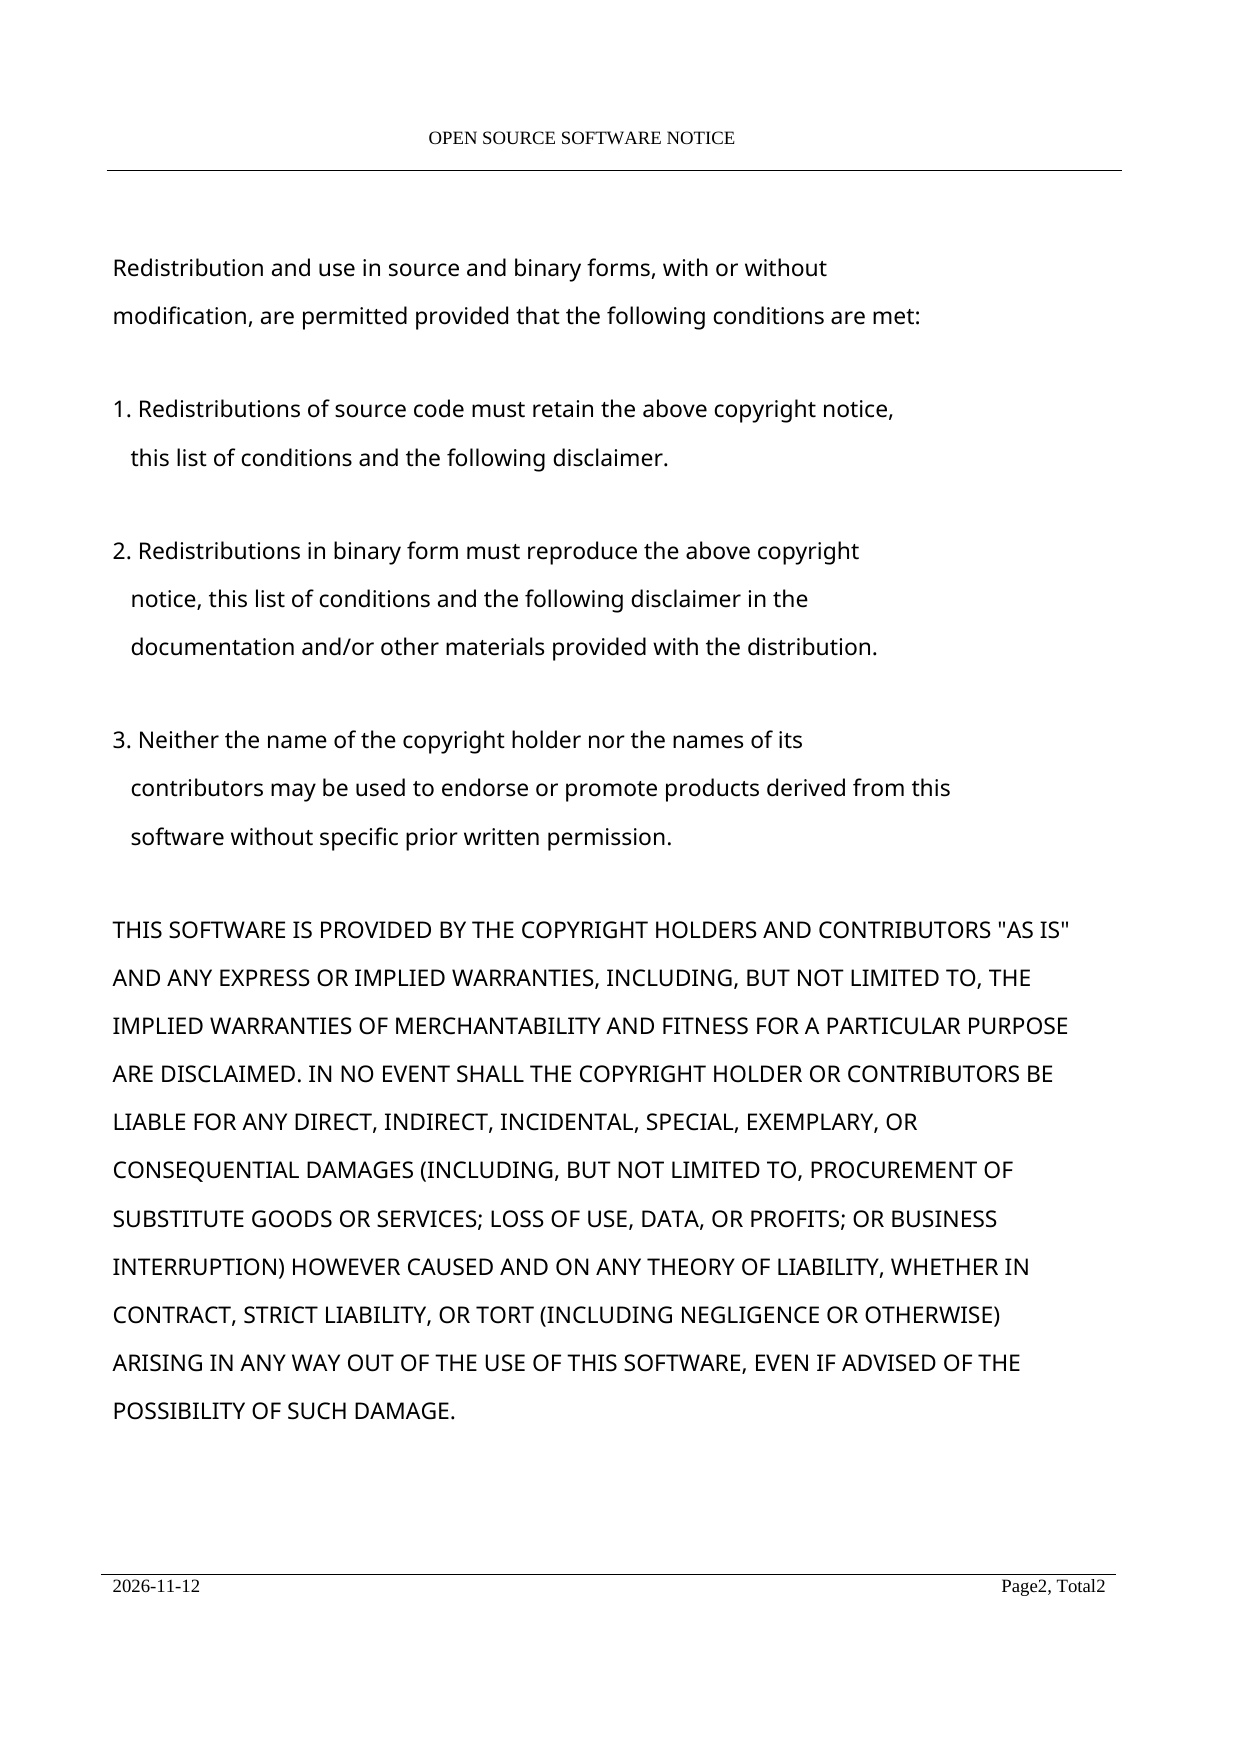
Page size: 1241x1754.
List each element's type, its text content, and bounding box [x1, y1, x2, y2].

text SUBSTITUTE GOODS OR SERVICES; LOSS OF USE, DATA, OR PROFITS; OR BUSINESS [112, 1202, 1128, 1234]
text POSSIBILITY OF SUCH DAMAGE. [112, 1394, 1128, 1427]
text software without specific prior written permission. [112, 820, 1128, 852]
text documentation and/or other materials provided with the distribution. [112, 630, 1128, 663]
text INTERRUPTION) HOWEVER CAUSED AND ON ANY THEORY OF LIABILITY, WHETHER IN [112, 1250, 1128, 1282]
text THIS SOFTWARE IS PROVIDED BY THE COPYRIGHT HOLDERS AND CONTRIBUTORS "AS IS" [112, 913, 1128, 946]
text this list of conditions and the following disclaimer. [112, 441, 1128, 473]
text Redistribution and use in source and binary forms, with or without [112, 251, 1128, 284]
text AND ANY EXPRESS OR IMPLIED WARRANTIES, INCLUDING, BUT NOT LIMITED TO, THE [112, 961, 1128, 994]
text 2. Redistributions in binary form must reproduce the above copyright [112, 534, 1128, 567]
text ARE DISCLAIMED. IN NO EVENT SHALL THE COPYRIGHT HOLDER OR CONTRIBUTORS BE [112, 1057, 1128, 1090]
text IMPLIED WARRANTIES OF MERCHANTABILITY AND FITNESS FOR A PARTICULAR PURPOSE [112, 1009, 1128, 1042]
text 1. Redistributions of source code must retain the above copyright notice, [112, 393, 1128, 425]
text LIABLE FOR ANY DIRECT, INDIRECT, INCIDENTAL, SPECIAL, EXEMPLARY, OR [112, 1106, 1128, 1138]
text modification, are permitted provided that the following conditions are met: [112, 299, 1128, 332]
text CONTRACT, STRICT LIABILITY, OR TORT (INCLUDING NEGLIGENCE OR OTHERWISE) [112, 1298, 1128, 1331]
text 3. Neither the name of the copyright holder nor the names of its [112, 724, 1128, 756]
text contributors may be used to endorse or promote products derived from this [112, 772, 1128, 804]
text ARISING IN ANY WAY OUT OF THE USE OF THIS SOFTWARE, EVEN IF ADVISED OF THE [112, 1346, 1128, 1379]
text CONSEQUENTIAL DAMAGES (INCLUDING, BUT NOT LIMITED TO, PROCUREMENT OF [112, 1154, 1128, 1186]
text notice, this list of conditions and the following disclaimer in the [112, 582, 1128, 615]
